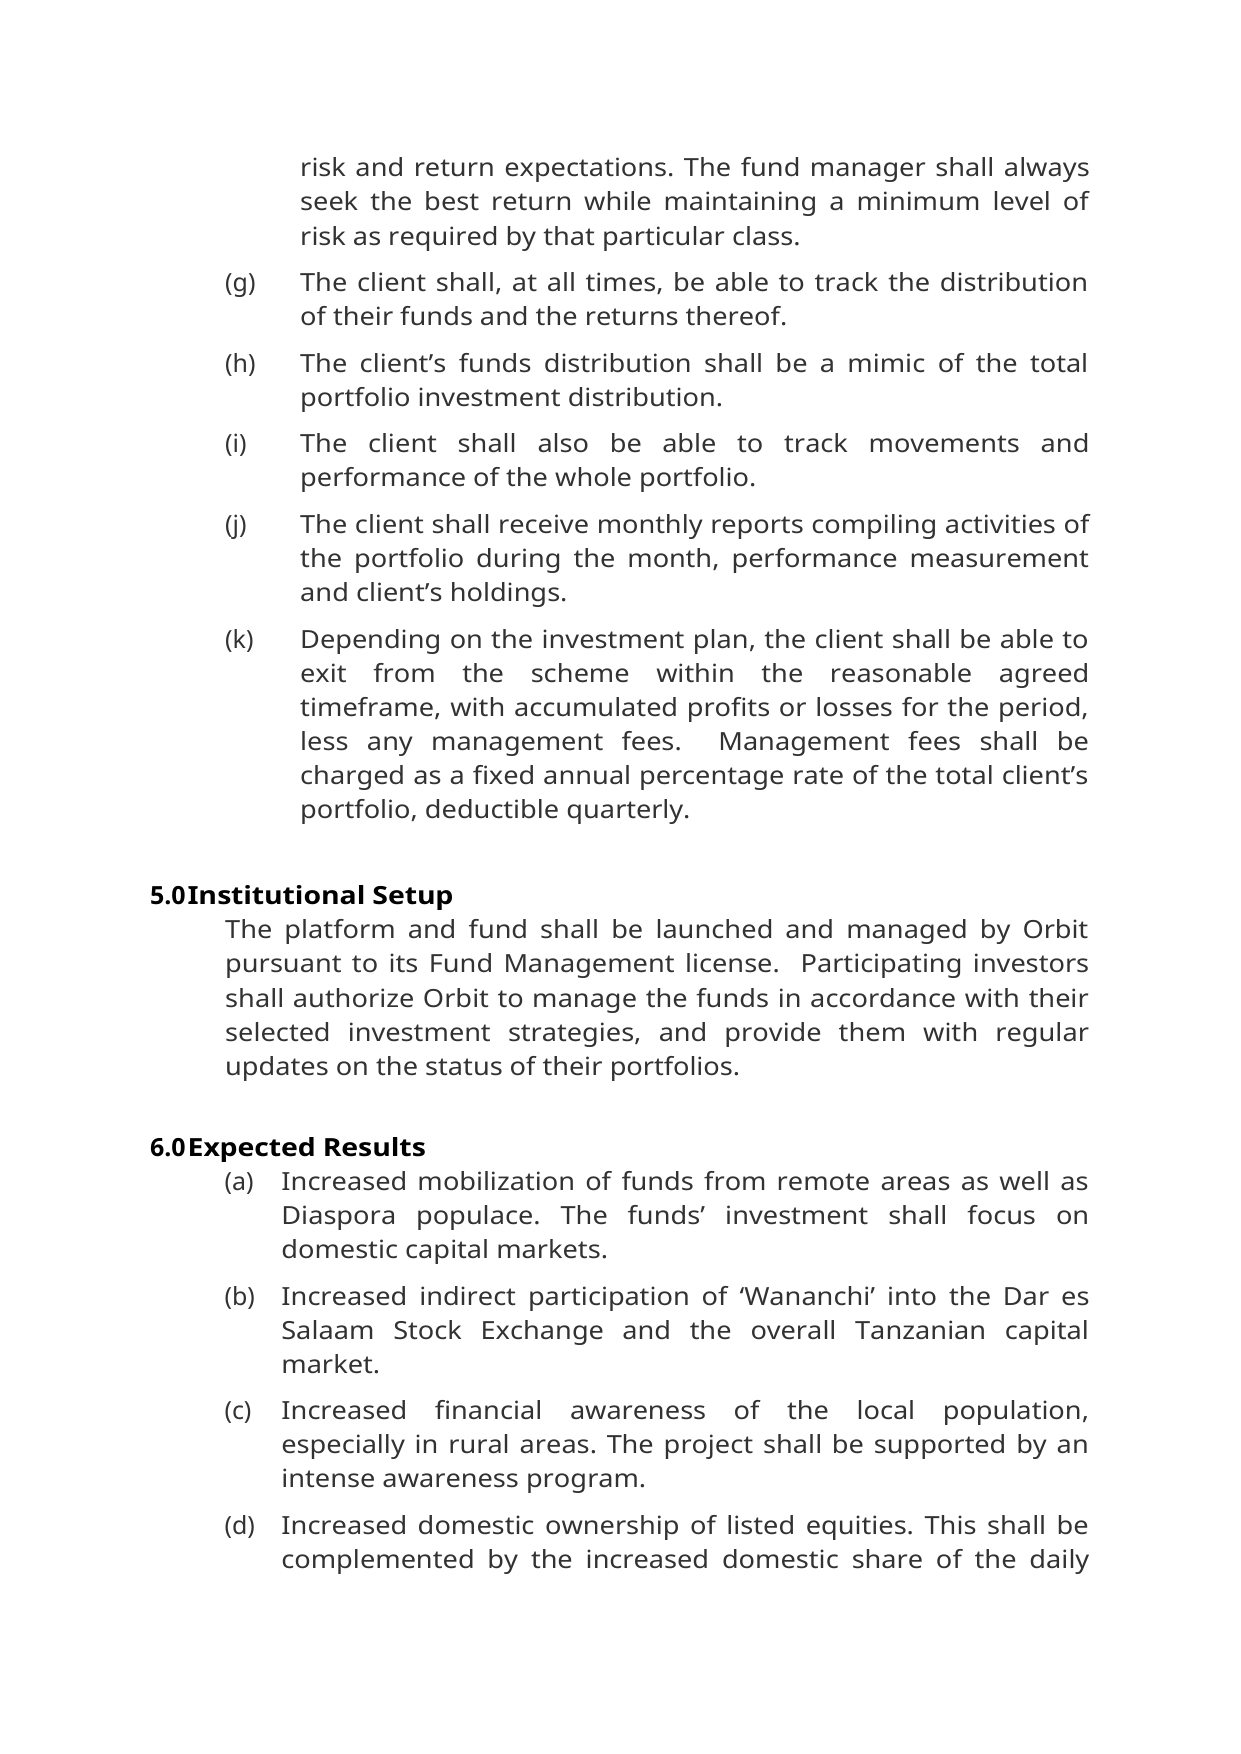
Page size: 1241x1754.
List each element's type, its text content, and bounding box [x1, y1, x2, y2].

list Increased indirect participation of ‘Wananchi’ into the Dar es Salaam Stock Exchange and the overall Tanzanian capital market. [224, 1278, 1090, 1380]
list The client’s funds distribution shall be a mimic of the total portfolio investment distribution. [225, 345, 1090, 413]
list The client shall also be able to track movements and performance of the whole portfolio. [225, 426, 1090, 494]
list Increased financial awareness of the local population, especially in rural areas. The project shall be supported by an intense awareness program. [224, 1393, 1090, 1495]
list The client shall receive monthly reports compiling activities of the portfolio during the month, performance measurement and client’s holdings. [225, 507, 1090, 609]
list Expected Results [150, 1129, 1090, 1163]
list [224, 1508, 1090, 1576]
text The platform and fund shall be launched and managed by Orbit pursuant to its Fund Management license. Participating investors shall authorize Orbit to manage the funds in accordance with their selected investment strategies, and provide them with regular updates on the status of their portfolios. [225, 912, 1090, 1082]
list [225, 150, 1090, 252]
list Institutional Setup [150, 878, 1090, 912]
list The client shall, at all times, be able to track the distribution of their funds and the returns thereof. [225, 265, 1090, 333]
list Increased mobilization of funds from remote areas as well as Diaspora populace. The funds’ investment shall focus on domestic capital markets. [224, 1163, 1090, 1266]
list Depending on the investment plan, the client shall be able to exit from the scheme within the reasonable agreed timeframe, with accumulated profits or losses for the period, less any management fees. Management fees shall be charged as a fixed annual percentage rate of the total client’s portfolio, deductible quarterly. [225, 621, 1090, 826]
